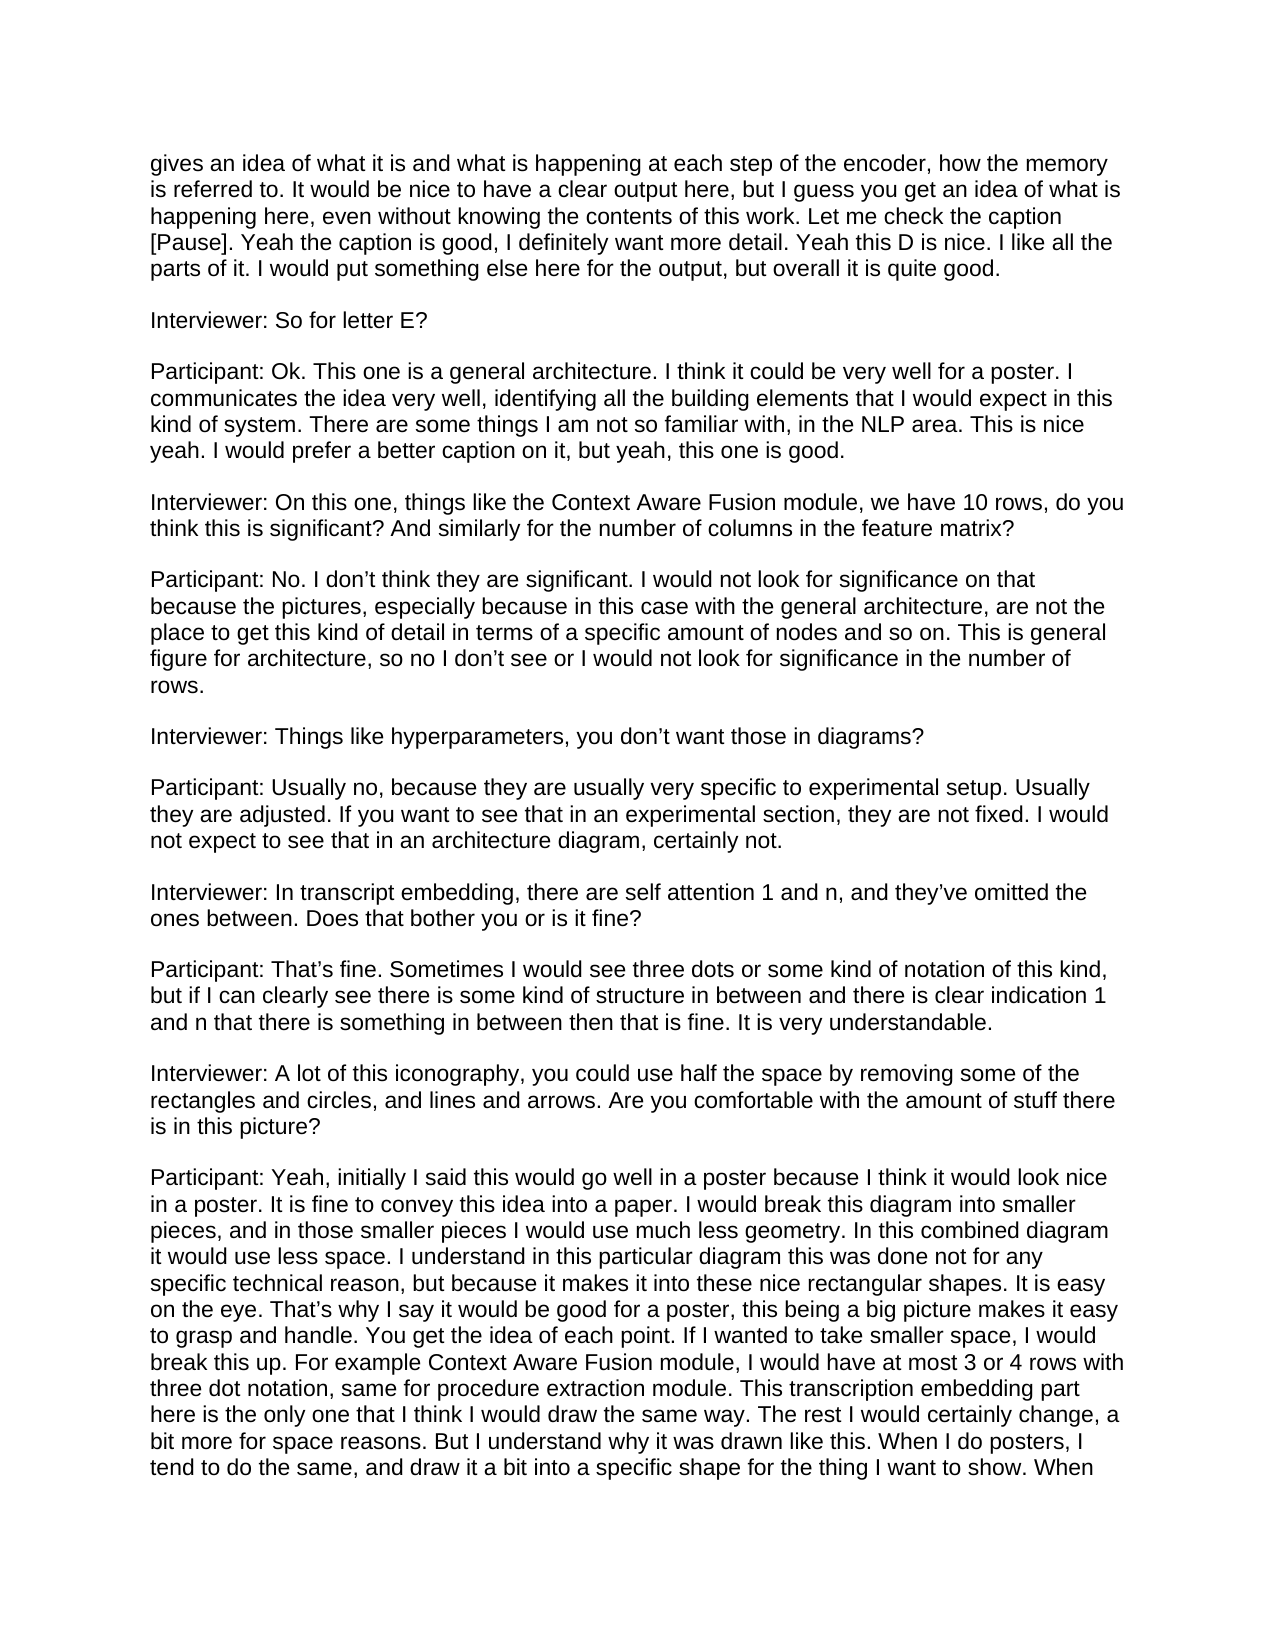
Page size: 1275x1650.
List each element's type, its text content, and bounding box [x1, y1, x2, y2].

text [150, 150, 1125, 282]
text Participant: That’s fine. Sometimes I would see three dots or some kind of notation of this kind, but if I can clearly see there is some kind of structure in between and there is clear indication 1 and n that there is something in between then that is fine. It is very understandable. [150, 956, 1125, 1035]
text Interviewer: So for letter E? [150, 307, 1125, 333]
text Interviewer: In transcript embedding, there are self attention 1 and n, and they’ve omitted the ones between. Does that bother you or is it fine? [150, 878, 1125, 931]
text Participant: No. I don’t think they are significant. I would not look for significance on that because the pictures, especially because in this case with the general architecture, are not the place to get this kind of detail in terms of a specific amount of nodes and so on. This is general figure for architecture, so no I don’t see or I would not look for significance in the number of rows. [150, 566, 1125, 698]
text Interviewer: Things like hyperparameters, you don’t want those in diagrams? [150, 723, 1125, 749]
text Participant: Ok. This one is a general architecture. I think it could be very well for a poster. I communicates the idea very well, identifying all the building elements that I would expect in this kind of system. There are some things I am not so familiar with, in the NLP area. This is nice yeah. I would prefer a better caption on it, but yeah, this one is good. [150, 358, 1125, 463]
text Participant: Usually no, because they are usually very specific to experimental setup. Usually they are adjusted. If you want to see that in an experimental section, they are not fixed. I would not expect to see that in an architecture diagram, certainly not. [150, 774, 1125, 853]
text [150, 1164, 1125, 1481]
text Interviewer: On this one, things like the Context Aware Fusion module, we have 10 rows, do you think this is significant? And similarly for the number of columns in the feature matrix? [150, 488, 1125, 541]
text Interviewer: A lot of this iconography, you could use half the space by removing some of the rectangles and circles, and lines and arrows. Are you comfortable with the amount of stuff there is in this picture? [150, 1060, 1125, 1139]
